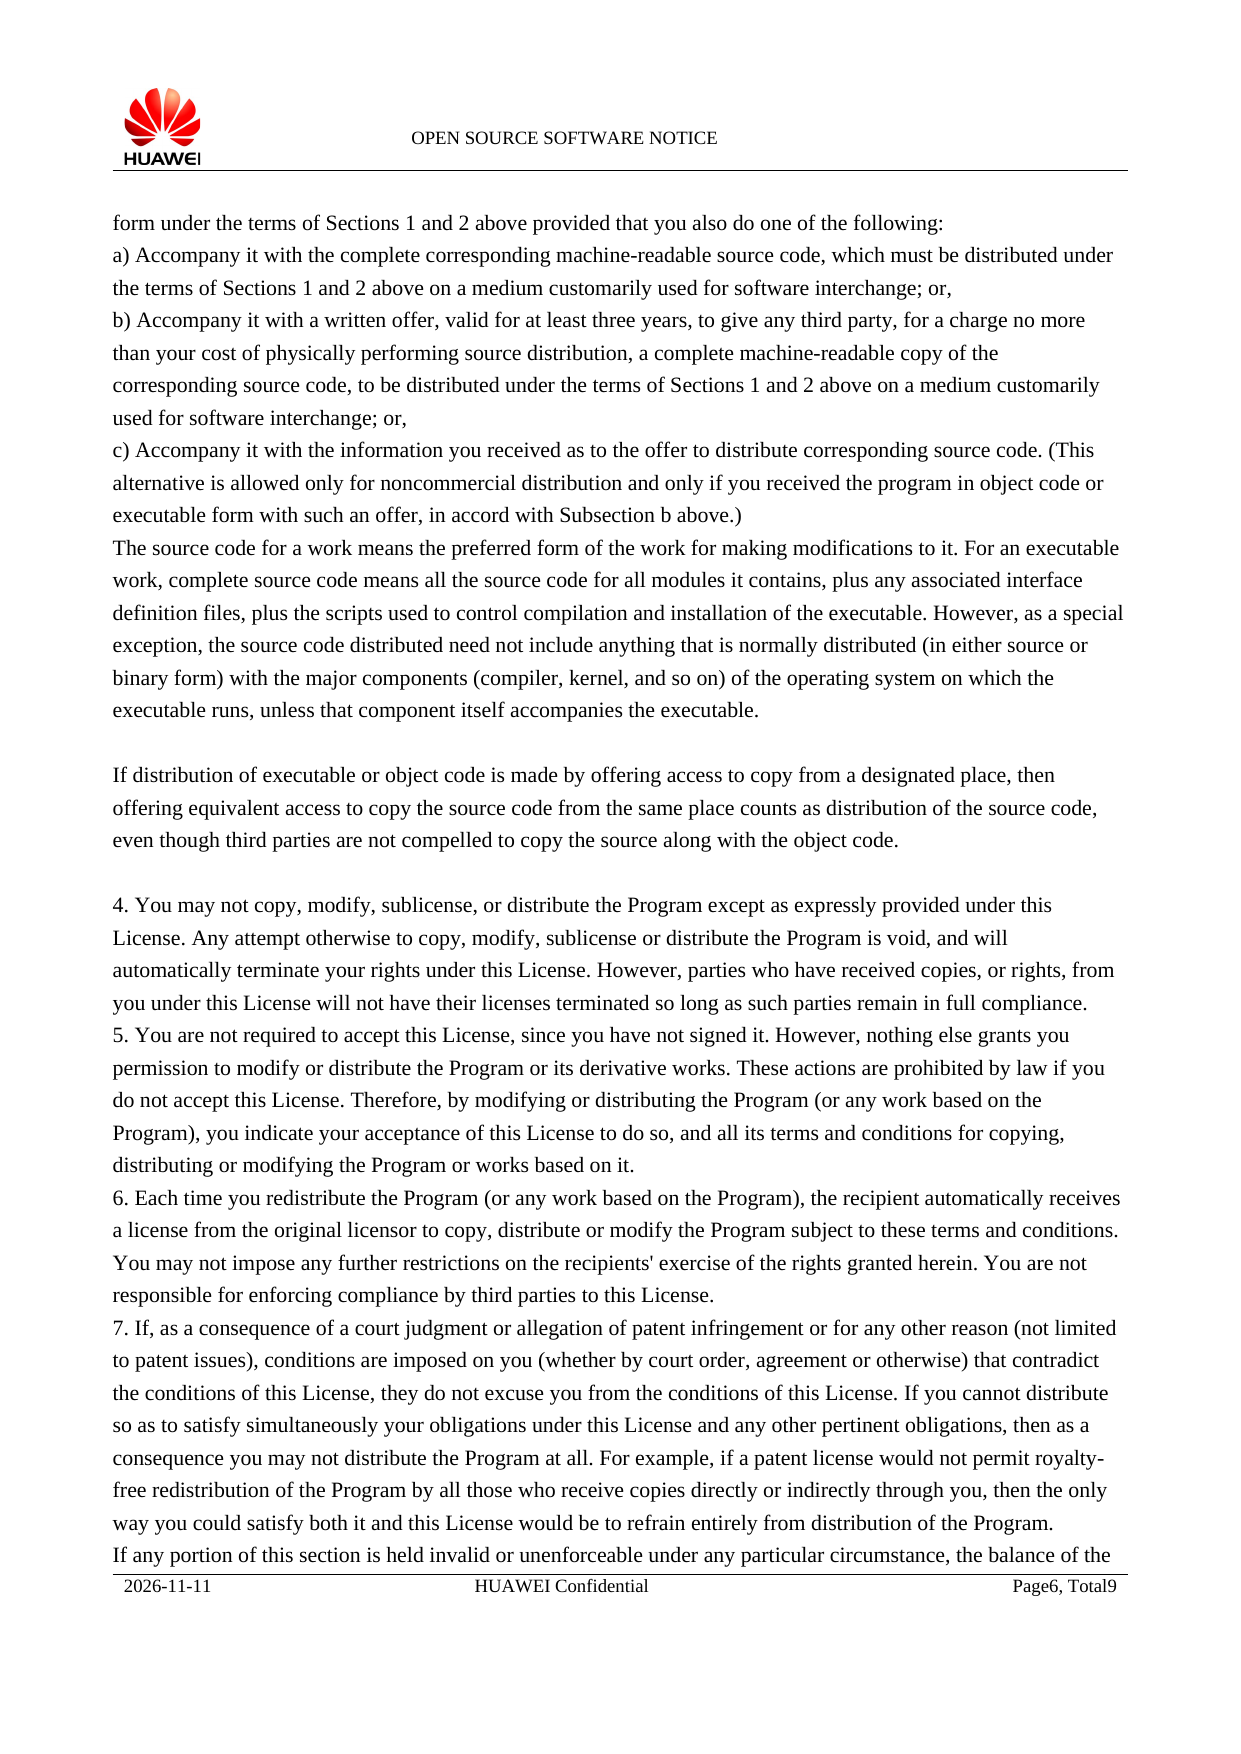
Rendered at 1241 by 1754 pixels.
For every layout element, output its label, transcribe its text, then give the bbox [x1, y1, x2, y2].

picture [124, 88, 201, 165]
